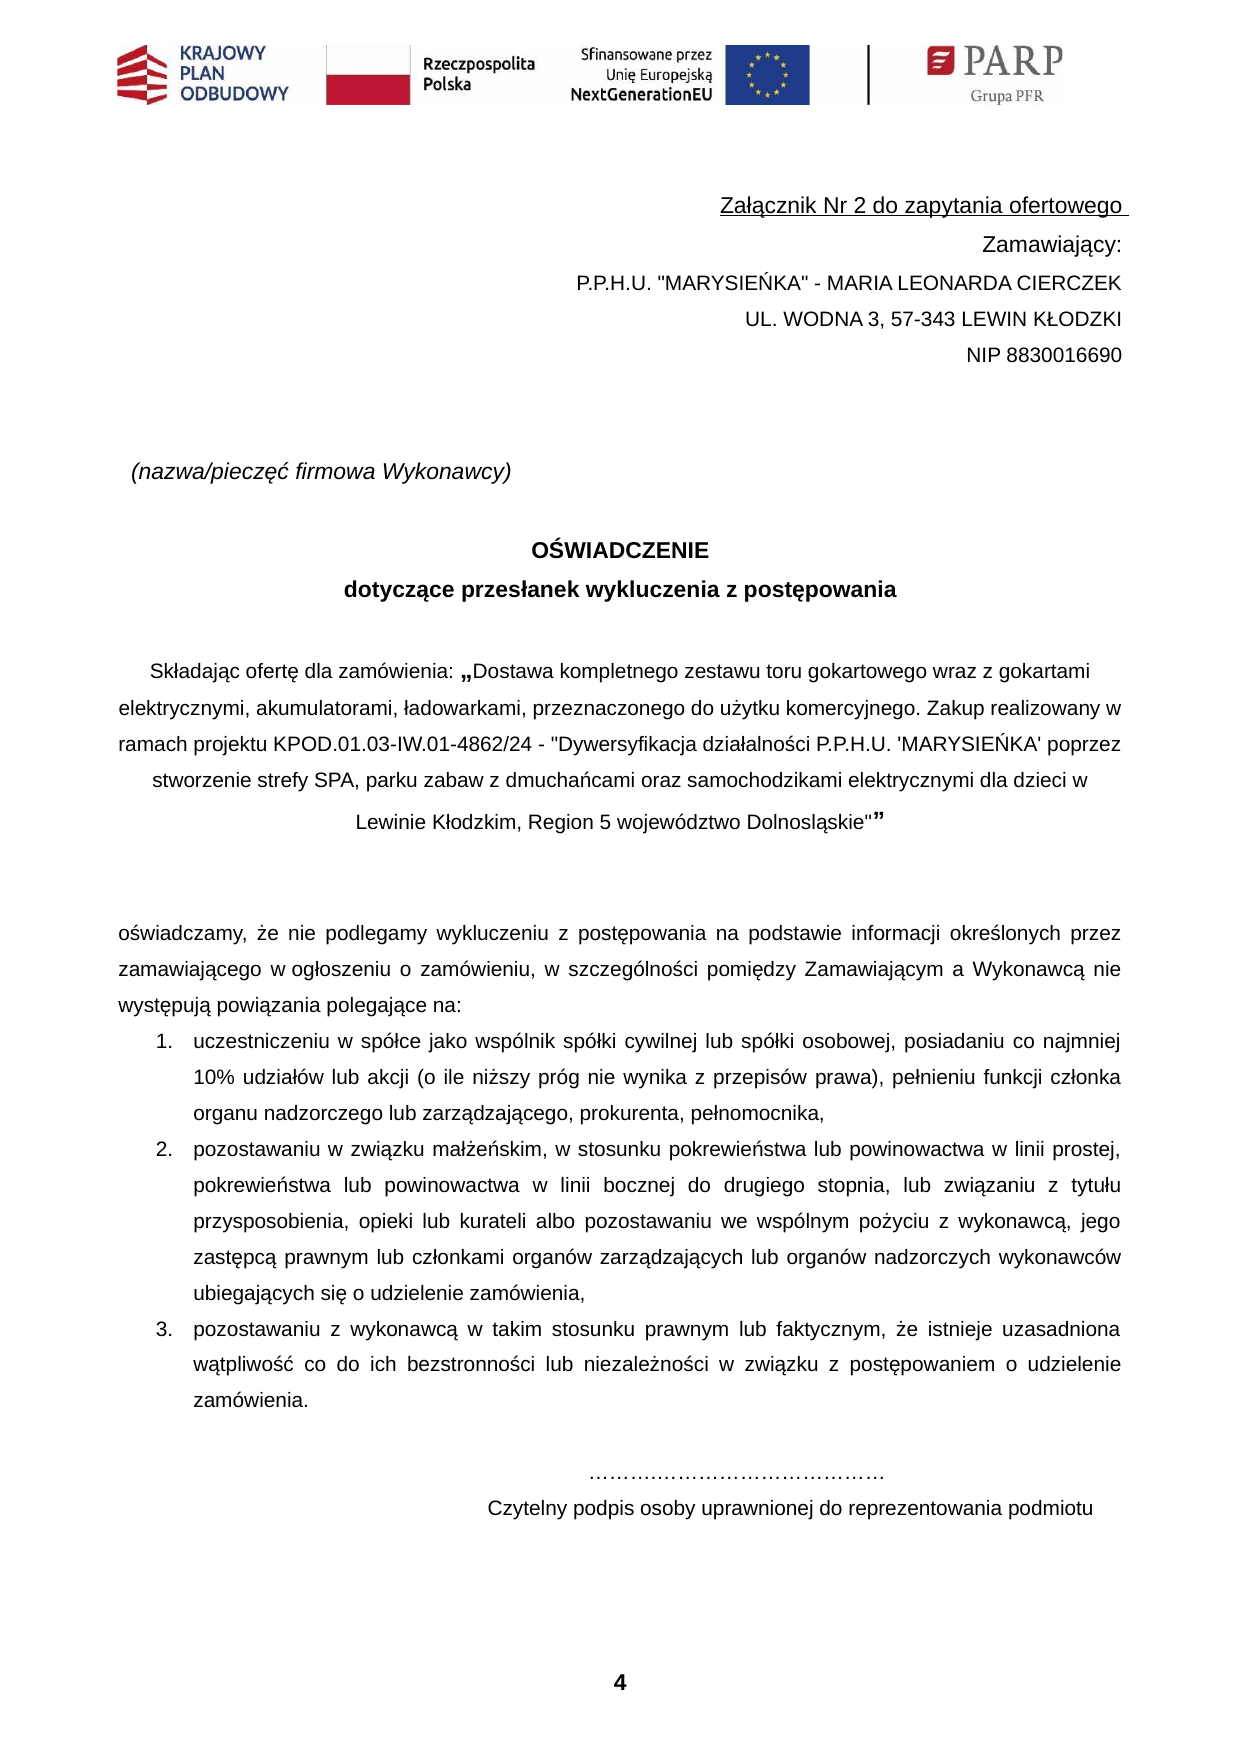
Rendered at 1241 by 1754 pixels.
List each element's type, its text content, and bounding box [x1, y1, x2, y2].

text ……….…………………………… [487, 1460, 1122, 1484]
text Składając ofertę dla zamówienia: „Dostawa kompletnego zestawu toru gokartowego wraz z gokartami elektrycznymi, akumulatorami, ładowarkami, przeznaczonego do użytku komercyjnego. Zakup realizowany w ramach projektu KPOD.01.03-IW.01-4862/24 - "Dywersyfikacja działalności P.P.H.U. 'MARYSIEŃKA' poprzez stworzenie strefy SPA, parku zabaw z dmuchańcami oraz samochodzikami elektrycznymi dla dzieci w Lewinie Kłodzkim, Region 5 województwo Dolnosląskie"” [118, 655, 1122, 835]
text (nazwa/pieczęć firmowa Wykonawcy) [118, 458, 1122, 484]
list uczestniczeniu w spółce jako wspólnik spółki cywilnej lub spółki osobowej, posiadaniu co najmniej 10% udziałów lub akcji (o ile niższy próg nie wynika z przepisów prawa), pełnieniu funkcji członka organu nadzorczego lub zarządzającego, prokurenta, pełnomocnika, [156, 1029, 1122, 1125]
text Załącznik Nr 2 do zapytania ofertowego [118, 192, 1122, 218]
text UL. WODNA 3, 57-343 LEWIN KŁODZKI [118, 307, 1122, 331]
text NIP 8830016690 [118, 343, 1122, 367]
text Zamawiający: [118, 231, 1122, 258]
list pozostawaniu w związku małżeńskim, w stosunku pokrewieństwa lub powinowactwa w linii prostej, pokrewieństwa lub powinowactwa w linii bocznej do drugiego stopnia, lub związaniu z tytułu przysposobienia, opieki lub kurateli albo pozostawaniu we wspólnym pożyciu z wykonawcą, jego zastępcą prawnym lub członkami organów zarządzających lub organów nadzorczych wykonawców ubiegających się o udzielenie zamówienia, [156, 1137, 1122, 1304]
picture [117, 45, 1063, 105]
text Czytelny podpis osoby uprawnionej do reprezentowania podmiotu [487, 1496, 1122, 1520]
list pozostawaniu z wykonawcą w takim stosunku prawnym lub faktycznym, że istnieje uzasadniona wątpliwość co do ich bezstronności lub niezależności w związku z postępowaniem o udzielenie zamówienia. [156, 1316, 1122, 1412]
text dotyczące przesłanek wykluczenia z postępowania [118, 576, 1122, 602]
text oświadczamy, że nie podlegamy wykluczeniu z postępowania na podstawie informacji określonych przez zamawiającego w ogłoszeniu o zamówieniu, w szczególności pomiędzy Zamawiającym a Wykonawcą nie występują powiązania polegające na: [118, 921, 1122, 1017]
text P.P.H.U. "MARYSIEŃKA" - MARIA LEONARDA CIERCZEK [118, 271, 1122, 295]
text OŚWIADCZENIE [118, 537, 1122, 563]
